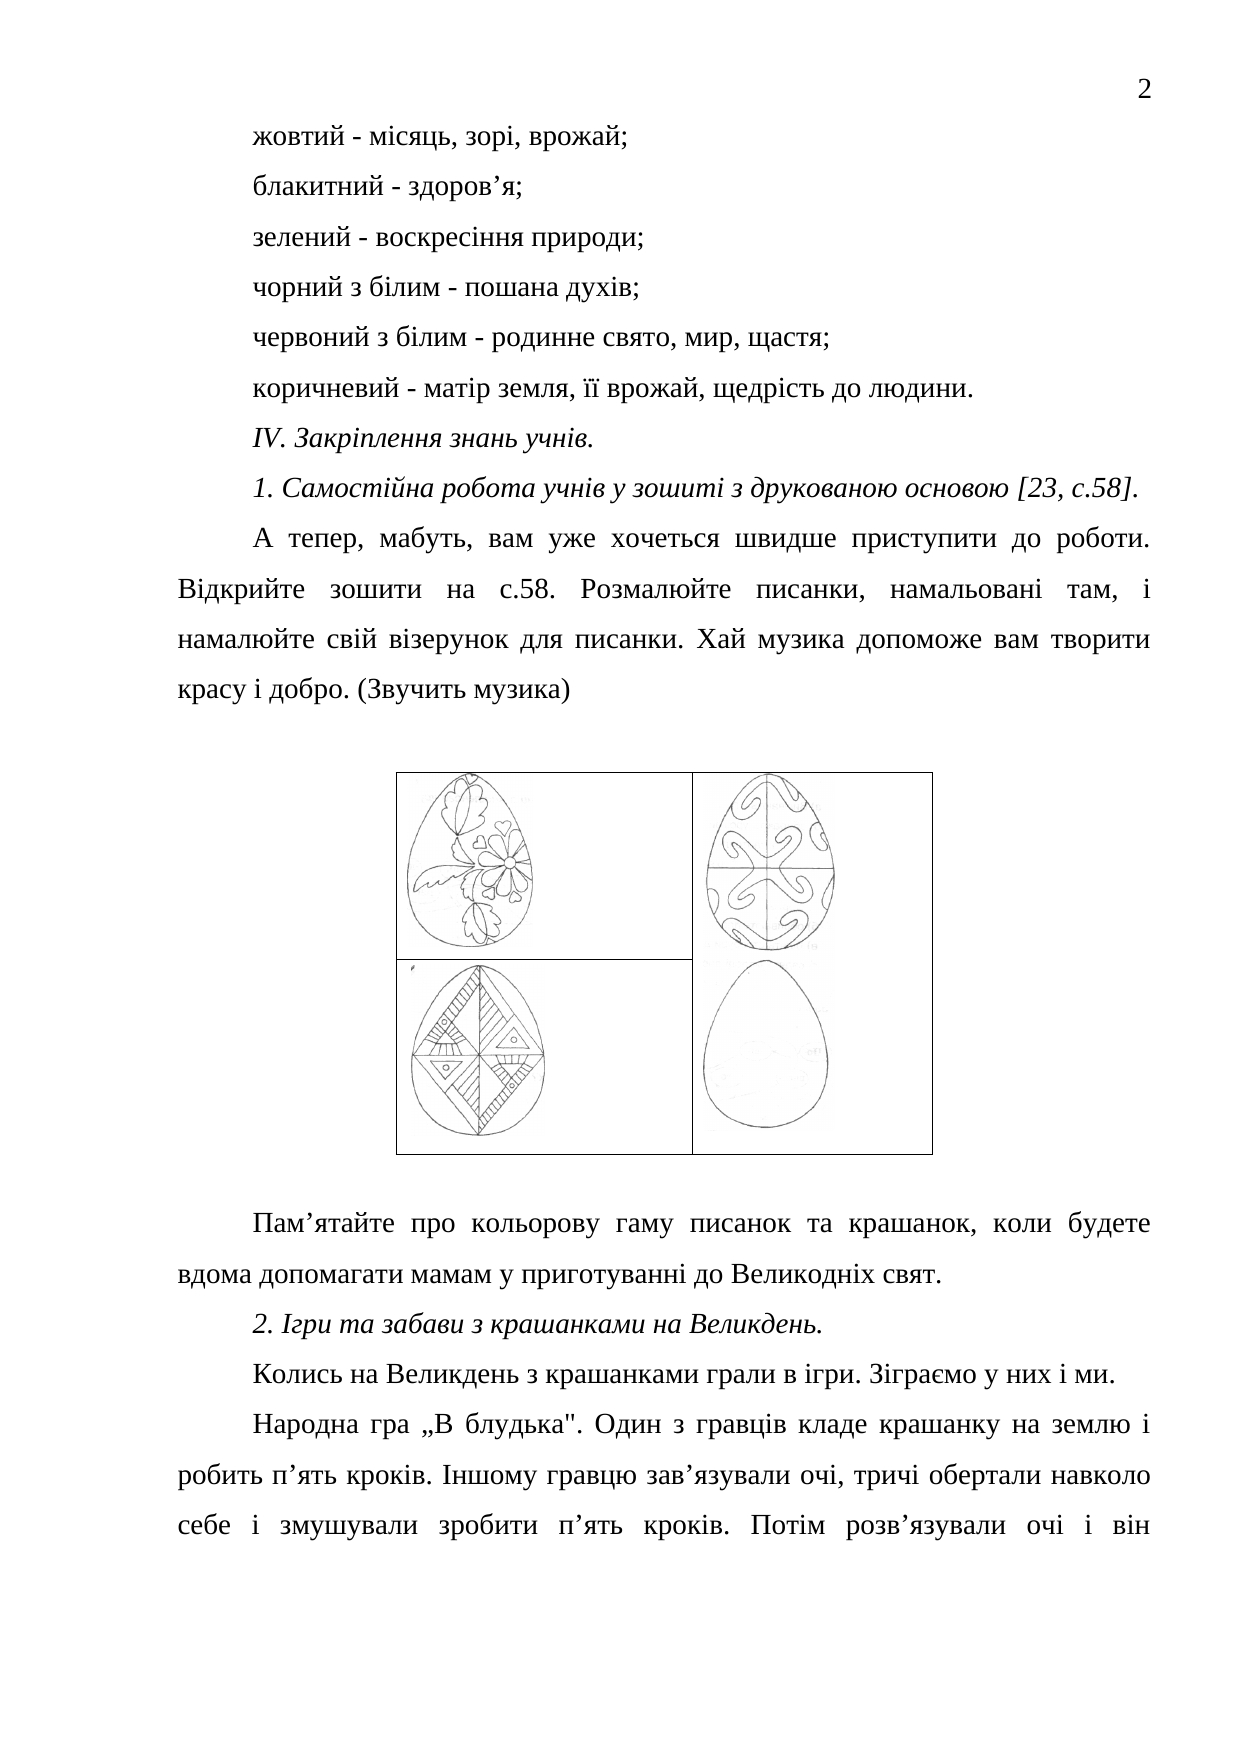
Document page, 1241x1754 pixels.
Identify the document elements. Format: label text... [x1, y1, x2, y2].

text червоний з білим - родинне свято, мир, щастя; [177, 319, 1152, 353]
text 1. Самостійна робота учнів у зошиті з друкованою основою [23, с.58]. [177, 470, 1152, 504]
text А тепер, мабуть, вам уже хочеться швидше приступити до роботи. Відкрийте зошити на с.58. Розмалюйте писанки, намальовані там, і намалюйте свій візерунок для писанки. Хай музика допоможе вам творити красу і добро. (Звучить музика) [177, 521, 1152, 705]
text ІV. Закріплення знань учнів. [177, 420, 1152, 453]
text зелений - воскресіння природи; [177, 219, 1152, 252]
picture [411, 965, 545, 1136]
text чорний з білим - пошана духів; [177, 269, 1152, 303]
text блакитний - здоров’я; [177, 168, 1152, 202]
text коричневий - матір земля, її врожай, щедрість до людини. [177, 370, 1152, 403]
picture [703, 773, 835, 1131]
text Пам’ятайте про кольорову гаму писанок та крашанок, коли будете вдома допомагати мамам у приготуванні до Великодніх свят. [177, 1205, 1152, 1289]
text жовтий - місяць, зорі, врожай; [177, 118, 1152, 152]
table_header [693, 773, 932, 1154]
picture [407, 773, 533, 947]
text 2. Ігри та забави з крашанками на Великдень. [177, 1306, 1152, 1339]
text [177, 1407, 1152, 1541]
table_header [397, 773, 692, 959]
table_cell [397, 960, 692, 1154]
text Колись на Великдень з крашанками грали в ігри. Зіграємо у них і ми. [177, 1356, 1152, 1390]
